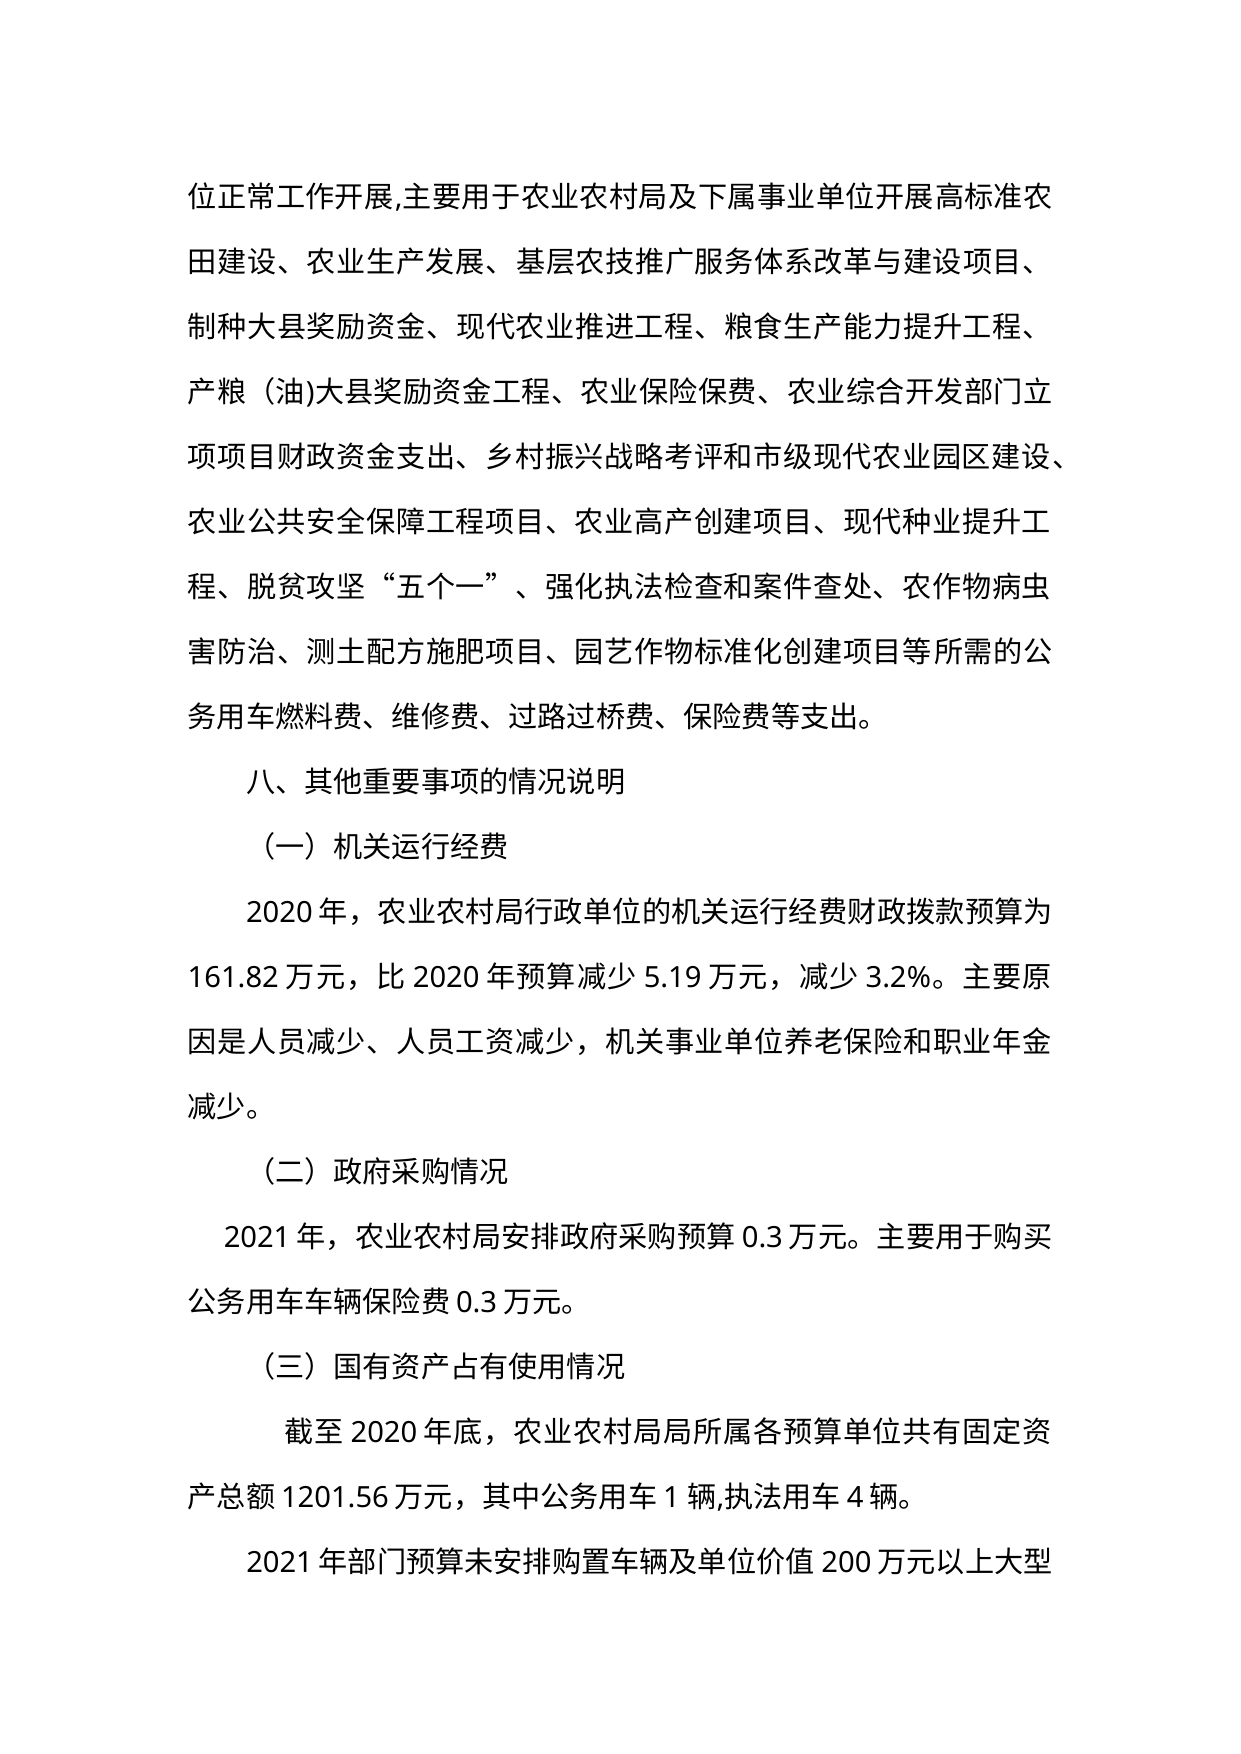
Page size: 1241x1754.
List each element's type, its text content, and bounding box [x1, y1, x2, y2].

text 截至2020年底，农业农村局局所属各预算单位共有固定资产总额1201.56万元，其中公务用车1 辆,执法用车4辆。 [187, 1397, 1053, 1527]
text 2020年，农业农村局行政单位的机关运行经费财政拨款预算为161.82万元，比2020年预算减少5.19万元，减少3.2%。主要原因是人员减少、人员工资减少，机关事业单位养老保险和职业年金减少。 [187, 877, 1053, 1137]
text （三）国有资产占有使用情况 [187, 1332, 1053, 1397]
text 2021年，农业农村局安排政府采购预算0.3万元。主要用于购买公务用车车辆保险费0.3万元。 [187, 1202, 1053, 1332]
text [187, 1527, 1053, 1592]
text （一）机关运行经费 [187, 812, 1053, 877]
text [187, 162, 1053, 747]
text （二）政府采购情况 [187, 1137, 1053, 1202]
text 八、其他重要事项的情况说明 [187, 747, 1053, 812]
